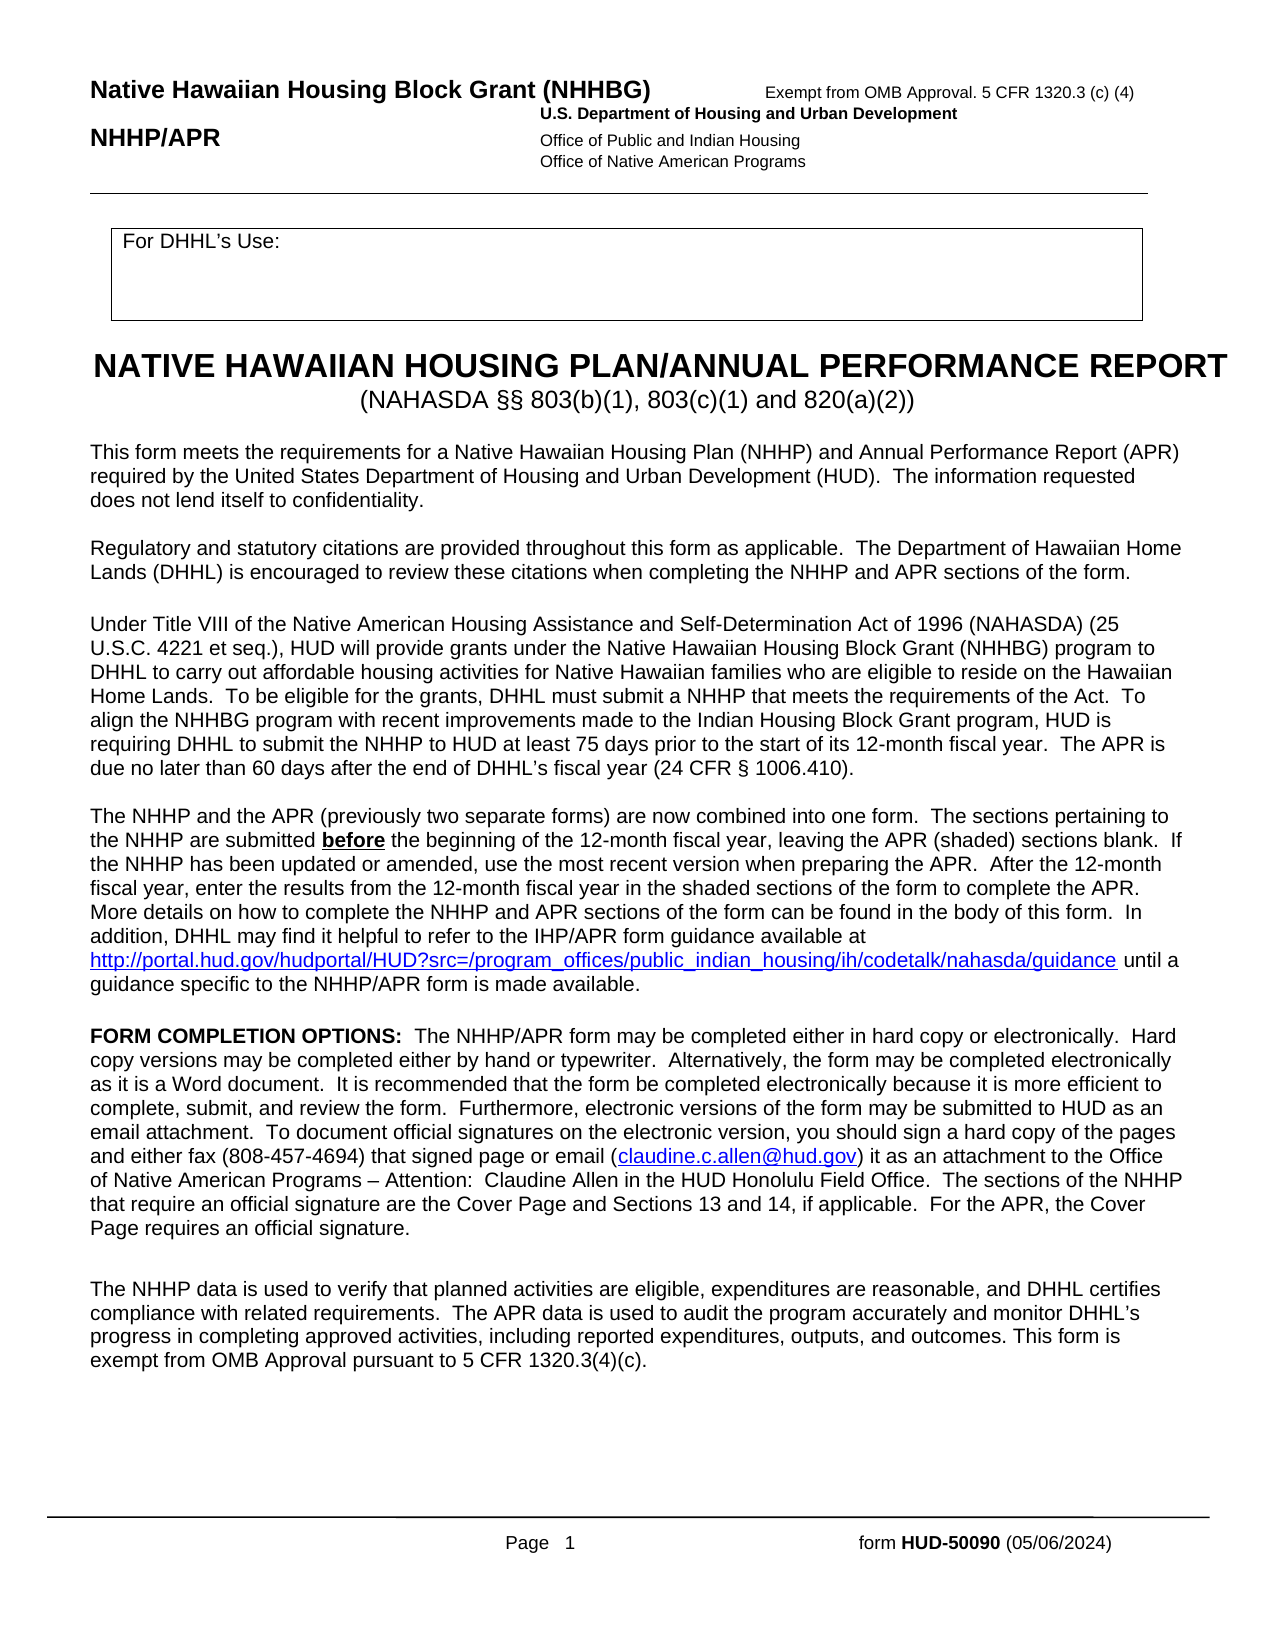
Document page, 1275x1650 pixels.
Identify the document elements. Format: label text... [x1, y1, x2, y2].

text Regulatory and statutory citations are provided throughout this form as applicable. The Department of Hawaiian Home Lands (DHHL) is encouraged to review these citations when completing the NHHP and APR sections of the form. [90, 536, 1185, 583]
text The NHHP and the APR (previously two separate forms) are now combined into one form. The sections pertaining to the NHHP are submitted before the beginning of the 12-month fiscal year, leaving the APR (shaded) sections blank. If the NHHP has been updated or amended, use the most recent version when preparing the APR. After the 12-month fiscal year, enter the results from the 12-month fiscal year in the shaded sections of the form to complete the APR. More details on how to complete the NHHP and APR sections of the form can be found in the body of this form. In addition, DHHL may find it helpful to refer to the IHP/APR form guidance available at http://portal.hud.gov/hudportal/HUD?src=/program_offices/public_indian_housing/ih/codetalk/nahasda/guidance until a guidance specific to the NHHP/APR form is made available. [90, 804, 1185, 996]
text The NHHP data is used to verify that planned activities are eligible, expenditures are reasonable, and DHHL certifies compliance with related requirements. The APR data is used to audit the program accurately and monitor DHHL’s progress in completing approved activities, including reported expenditures, outputs, and outcomes. This form is exempt from OMB Approval pursuant to 5 CFR 1320.3(4)(c). [90, 1276, 1185, 1372]
text Under Title VIII of the Native American Housing Assistance and Self-Determination Act of 1996 (NAHASDA) (25 U.S.C. 4221 et seq.), HUD will provide grants under the Native Hawaiian Housing Block Grant (NHHBG) program to DHHL to carry out affordable housing activities for Native Hawaiian families who are eligible to reside on the Hawaiian Home Lands. To be eligible for the grants, DHHL must submit a NHHP that meets the requirements of the Act. To align the NHHBG program with recent improvements made to the Indian Housing Block Grant program, HUD is requiring DHHL to submit the NHHP to HUD at least 75 days prior to the start of its 12-month fiscal year. The APR is due no later than 60 days after the end of DHHL’s fiscal year (24 CFR § 1006.410). [90, 612, 1185, 780]
text This form meets the requirements for a Native Hawaiian Housing Plan (NHHP) and Annual Performance Report (APR) required by the United States Department of Housing and Urban Development (HUD). The information requested does not lend itself to confidentiality. [90, 440, 1185, 512]
text NATIVE HAWAIIAN HOUSING PLAN/ANNUAL PERFORMANCE REPORT [90, 346, 1231, 384]
text FORM COMPLETION OPTIONS: The NHHP/APR form may be completed either in hard copy or electronically. Hard copy versions may be completed either by hand or typewriter. Alternatively, the form may be completed electronically as it is a Word document. It is recommended that the form be completed electronically because it is more efficient to complete, submit, and review the form. Furthermore, electronic versions of the form may be submitted to HUD as an email attachment. To document official signatures on the electronic version, you should sign a hard copy of the pages and either fax (808-457-4694) that signed page or email (claudine.c.allen@hud.gov) it as an attachment to the Office of Native American Programs – Attention: Claudine Allen in the HUD Honolulu Field Office. The sections of the NHHP that require an official signature are the Cover Page and Sections 13 and 14, if applicable. For the APR, the Cover Page requires an official signature. [90, 1024, 1185, 1240]
text (NAHASDA §§ 803(b)(1), 803(c)(1) and 820(a)(2)) [43, 384, 1232, 413]
table_header For DHHL’s Use: [112, 229, 1142, 320]
